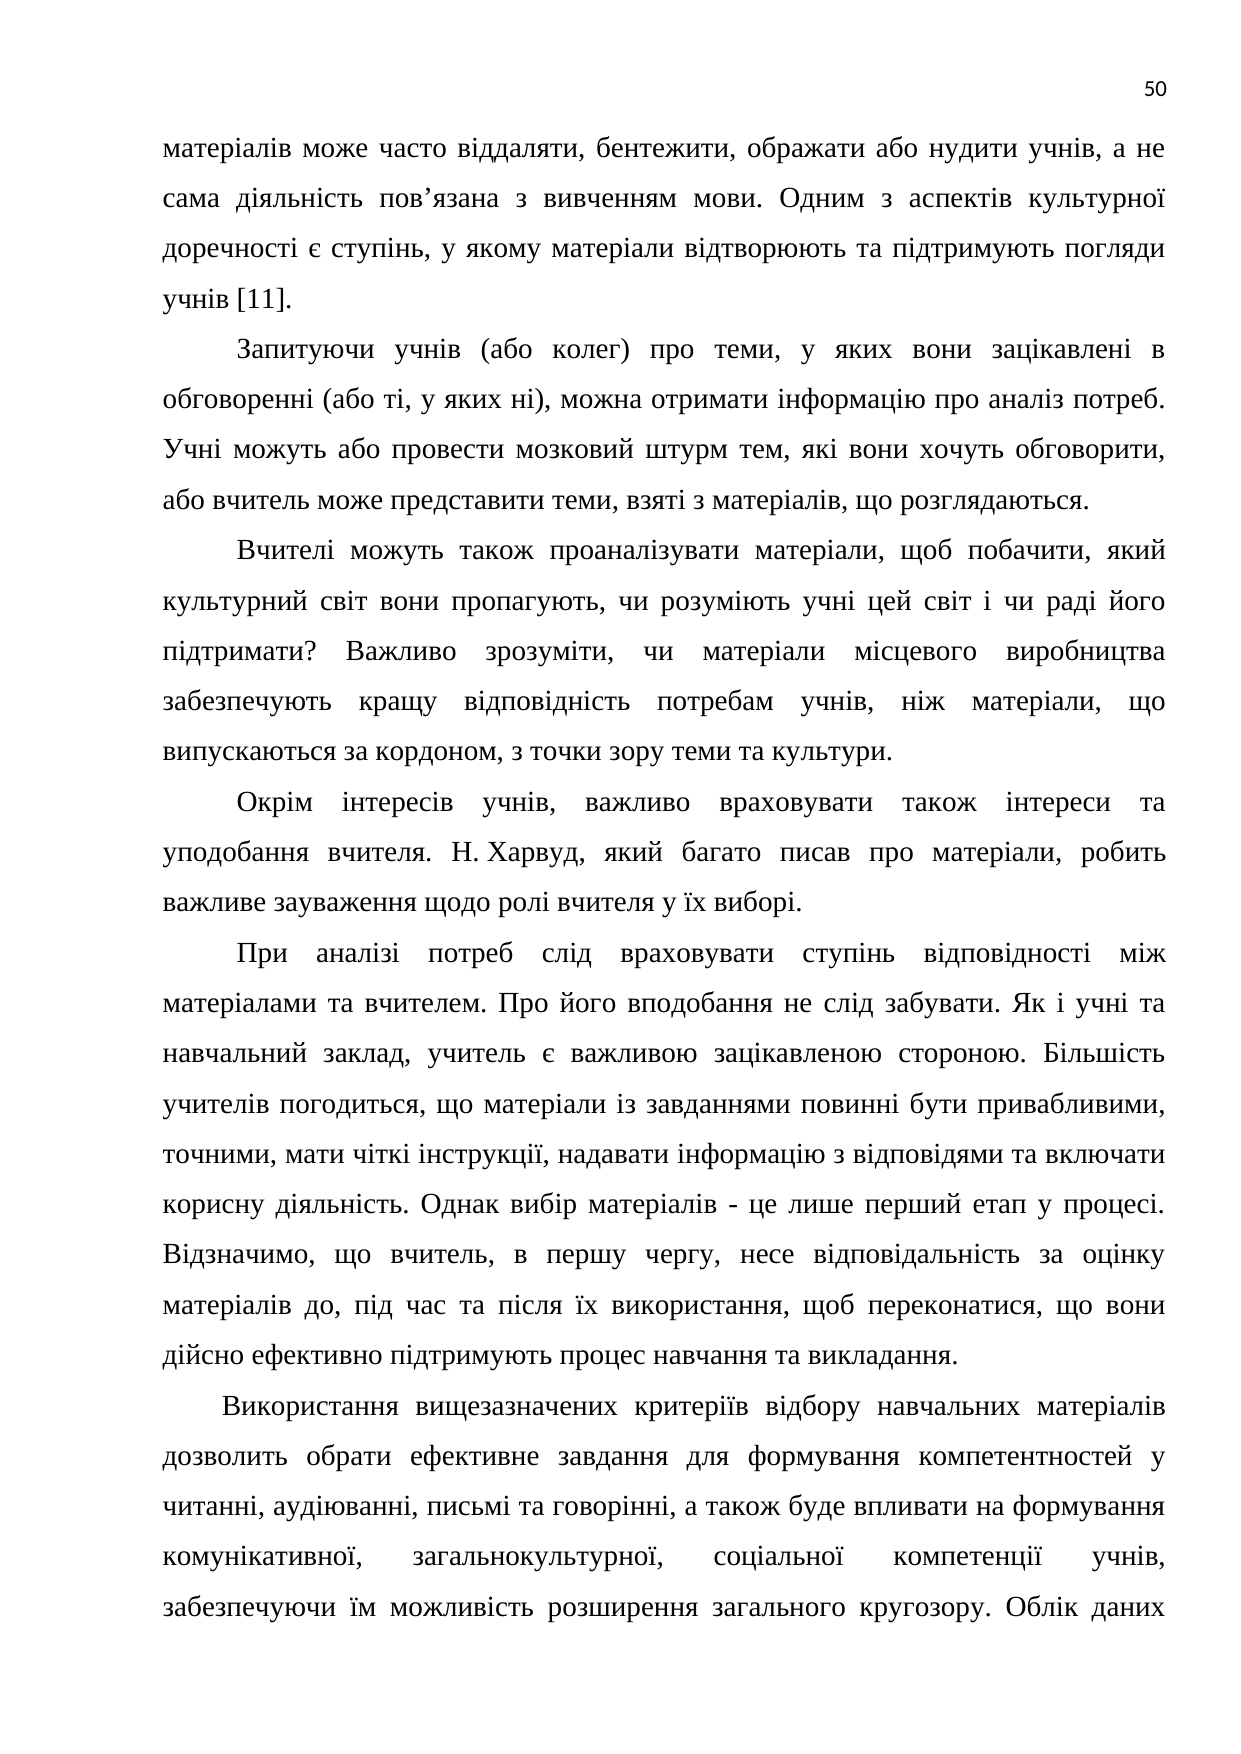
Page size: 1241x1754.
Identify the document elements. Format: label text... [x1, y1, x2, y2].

text Запитуючи учнів (або колег) про теми, у яких вони зацікавлені в обговоренні (або ті, у яких ні), можна отримати інформацію про аналіз потреб. Учні можуть або провести мозковий штурм тем, які вони хочуть обговорити, або вчитель може представити теми, взяті з матеріалів, що розглядаються. [162, 331, 1167, 516]
text При аналізі потреб слід враховувати ступінь відповідності між матеріалами та вчителем. Про його вподобання не слід забувати. Як і учні та навчальний заклад, учитель є важливою зацікавленою стороною. Більшість учителів погодиться, що матеріали із завданнями повинні бути привабливими, точними, мати чіткі інструкції, надавати інформацію з відповідями та включати корисну діяльність. Однак вибір матеріалів - це лише перший етап у процесі. Відзначимо, що вчитель, в першу чергу, несе відповідальність за оцінку матеріалів до, під час та після їх використання, щоб переконатися, що вони дійсно ефективно підтримують процес навчання та викладання. [162, 935, 1167, 1371]
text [162, 1388, 1167, 1622]
text Вчителі можуть також проаналізувати матеріали, щоб побачити, який культурний світ вони пропагують, чи розуміють учні цей світ і чи раді його підтримати? Важливо зрозуміти, чи матеріали місцевого виробництва забезпечують кращу відповідність потребам учнів, ніж матеріали, що випускаються за кордоном, з точки зору теми та культури. [162, 532, 1167, 767]
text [162, 130, 1167, 314]
text Окрім інтересів учнів, важливо враховувати також інтереси та уподобання вчителя. Н. Харвуд, який багато писав про матеріали, робить важливе зауваження щодо ролі вчителя у їх виборі. [162, 784, 1167, 918]
